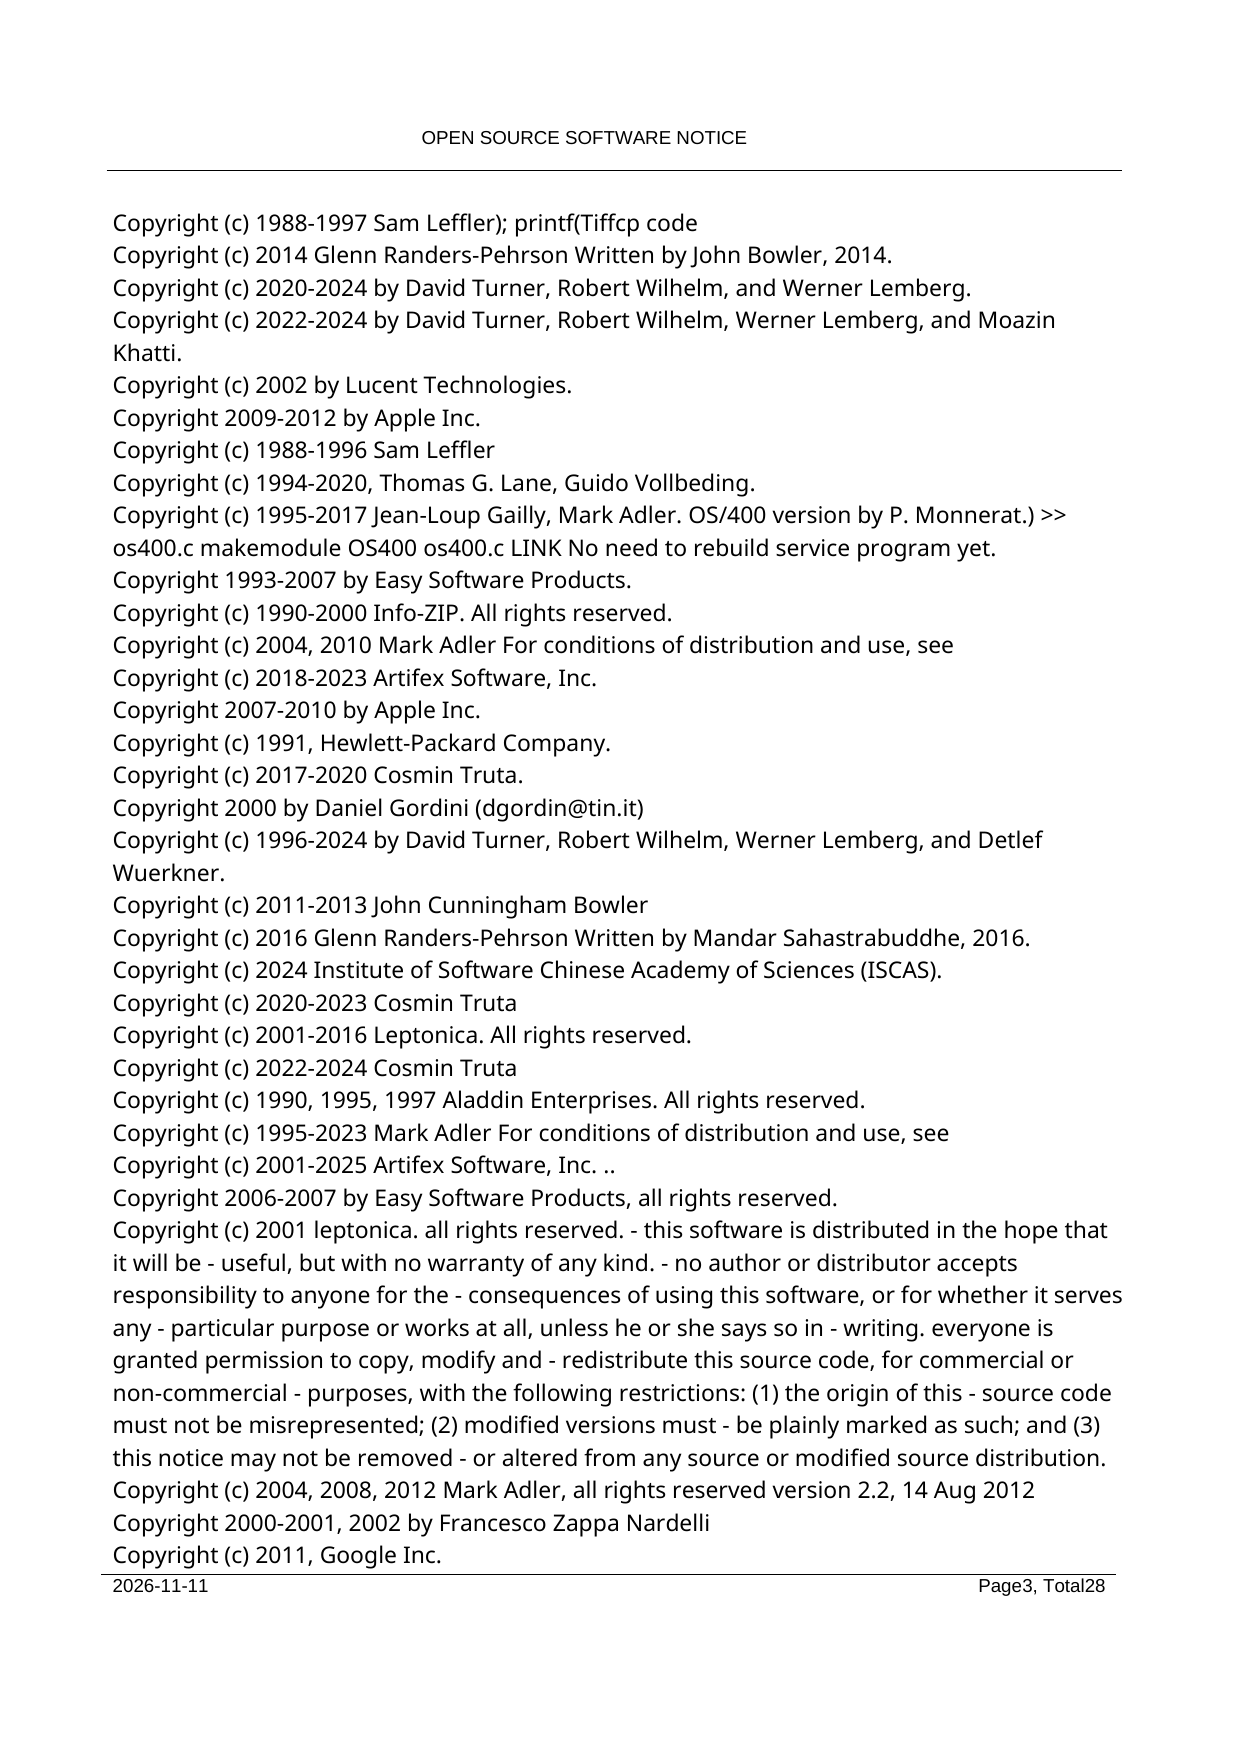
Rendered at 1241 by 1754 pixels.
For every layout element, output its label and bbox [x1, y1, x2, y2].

text [112, 206, 1128, 1571]
